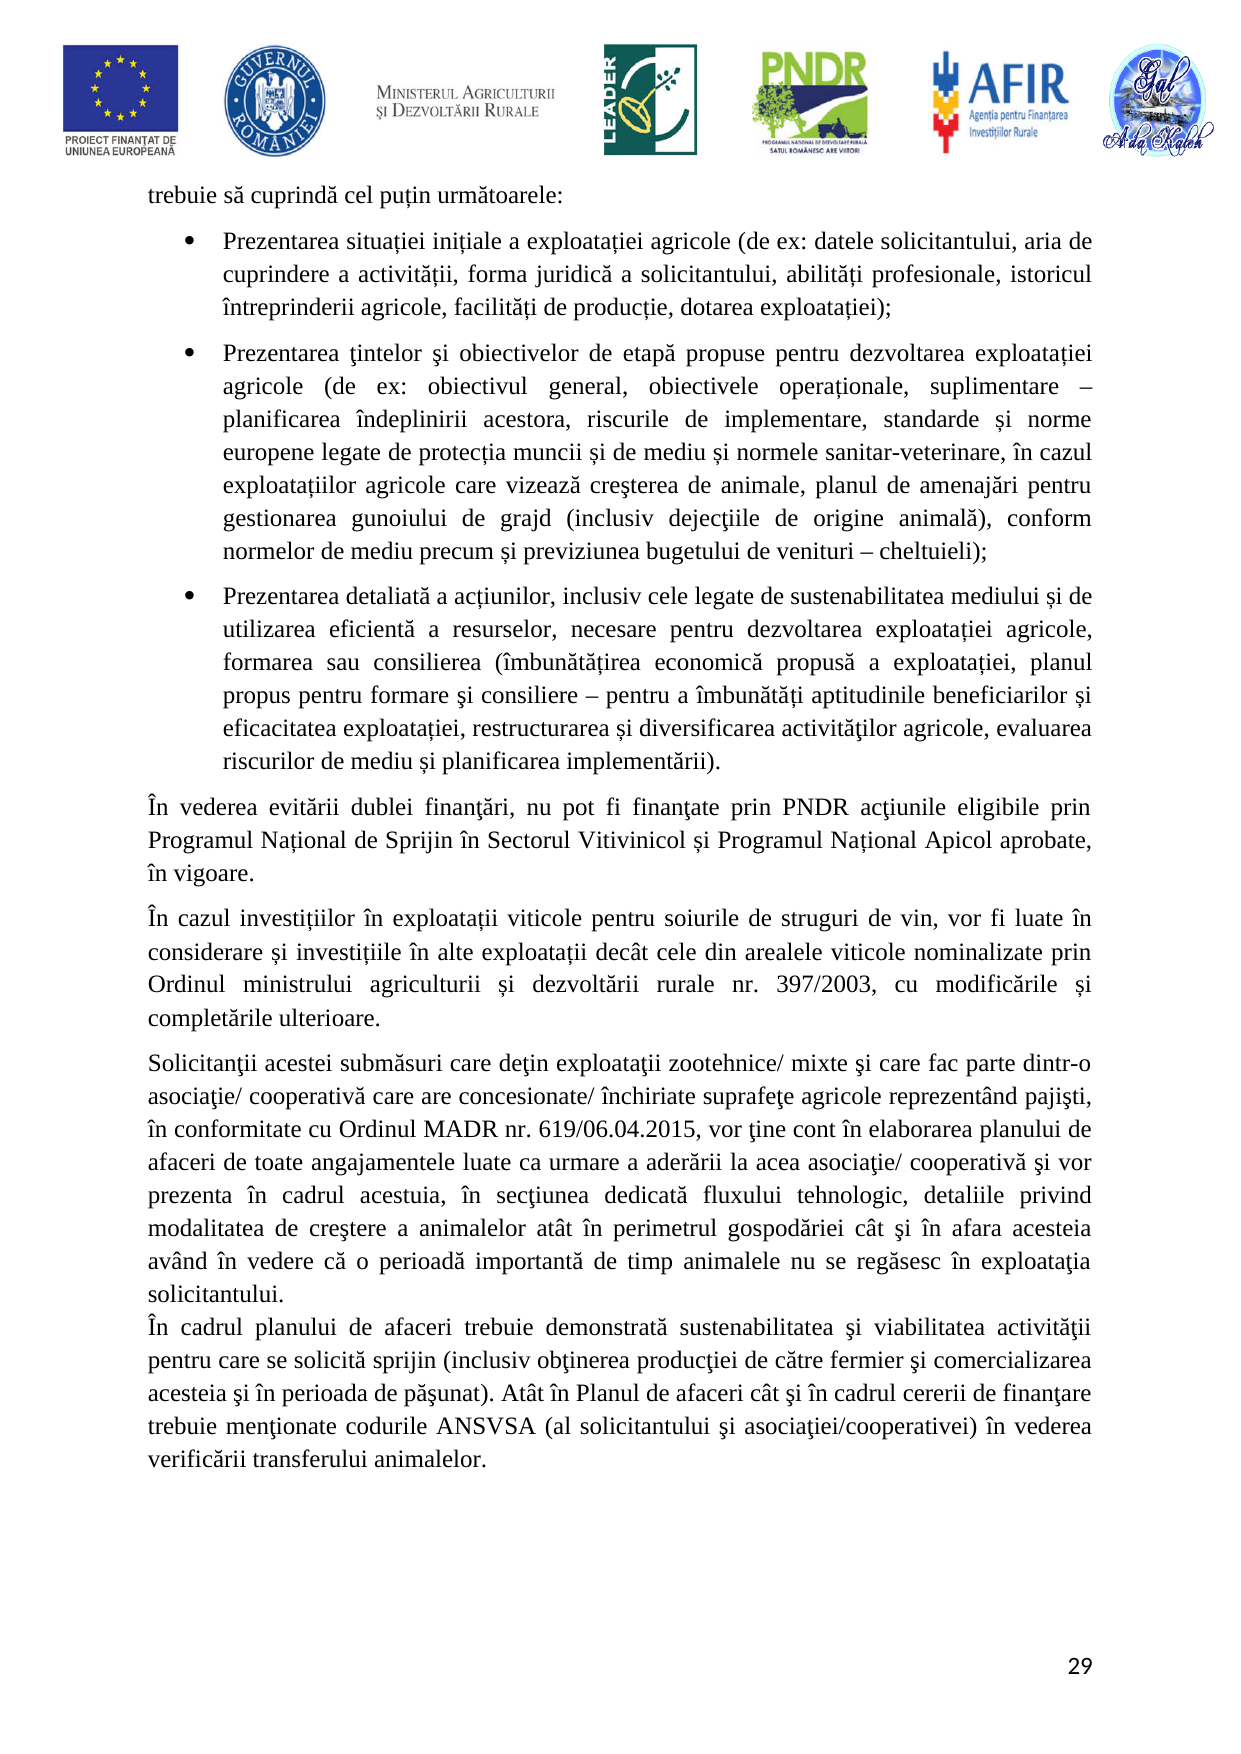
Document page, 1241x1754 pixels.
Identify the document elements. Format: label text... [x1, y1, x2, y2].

text Solicitanţii acestei submăsuri care deţin exploataţii zootehnice/ mixte şi care fac parte dintr-o asociaţie/ cooperativă care are concesionate/ închiriate suprafeţe agricole reprezentând pajişti, în conformitate cu Ordinul MADR nr. 619/06.04.2015, vor ţine cont în elaborarea planului de afaceri de toate angajamentele luate ca urmare a aderării la acea asociaţie/ cooperativă şi vor prezenta în cadrul acestuia, în secţiunea dedicată fluxului tehnologic, detaliile privind modalitatea de creştere a animalelor atât în perimetrul gospodăriei cât şi în afara acesteia având în vedere că o perioadă importantă de timp animalele nu se regăsesc în exploataţia solicitantului. [148, 1048, 1093, 1308]
text În cazul investițiilor în exploatații viticole pentru soiurile de struguri de vin, vor fi luate în considerare și investițiile în alte exploatații decât cele din arealele viticole nominalizate prin Ordinul ministrului agriculturii și dezvoltării rurale nr. 397/2003, cu modificările și completările ulterioare. [148, 903, 1093, 1031]
text În cadrul planului de afaceri trebuie demonstrată sustenabilitatea şi viabilitatea activităţii pentru care se solicită sprijin (inclusiv obţinerea producţiei de către fermier şi comercializarea acesteia şi în perioada de păşunat). Atât în Planul de afaceri cât şi în cadrul cererii de finanţare trebuie menţionate codurile ANSVSA (al solicitantului şi asociaţiei/cooperativei) în vederea verificării transferului animalelor. [148, 1312, 1093, 1473]
list Prezentarea detaliată a acțiunilor, inclusiv cele legate de sustenabilitatea mediului și de utilizarea eficientă a resurselor, necesare pentru dezvoltarea exploatației agricole, formarea sau consilierea (îmbunătățirea economică propusă a exploatației, planul propus pentru formare şi consiliere – pentru a îmbunătăți aptitudinile beneficiarilor și eficacitatea exploatației, restructurarea și diversificarea activităţilor agricole, evaluarea riscurilor de mediu și planificarea implementării). [185, 581, 1093, 775]
picture [27, 19, 1215, 157]
list Prezentarea ţintelor şi obiectivelor de etapă propuse pentru dezvoltarea exploatației agricole (de ex: obiectivul general, obiectivele operaționale, suplimentare – planificarea îndeplinirii acestora, riscurile de implementare, standarde și norme europene legate de protecția muncii și de mediu și normele sanitar-veterinare, în cazul exploatațiilor agricole care vizează creşterea de animale, planul de amenajări pentru gestionarea gunoiului de grajd (inclusiv dejecţiile de origine animală), conform normelor de mediu precum și previziunea bugetului de venituri – cheltuieli); [185, 338, 1093, 564]
text În vederea evitării dublei finanţări, nu pot fi finanţate prin PNDR acţiunile eligibile prin Programul Național de Sprijin în Sectorul Vitivinicol și Programul Național Apicol aprobate, în vigoare. [148, 792, 1093, 887]
list Prezentarea situației inițiale a exploatației agricole (de ex: datele solicitantului, aria de cuprindere a activității, forma juridică a solicitantului, abilități profesionale, istoricul întreprinderii agricole, facilități de producție, dotarea exploatației); [185, 226, 1093, 321]
text Planul de afaceri va fi întocmit conform modelului din Anexa nr. 2 la Ghidul solicitantului şi trebuie să cuprindă cel puțin următoarele: [148, 157, 1093, 209]
